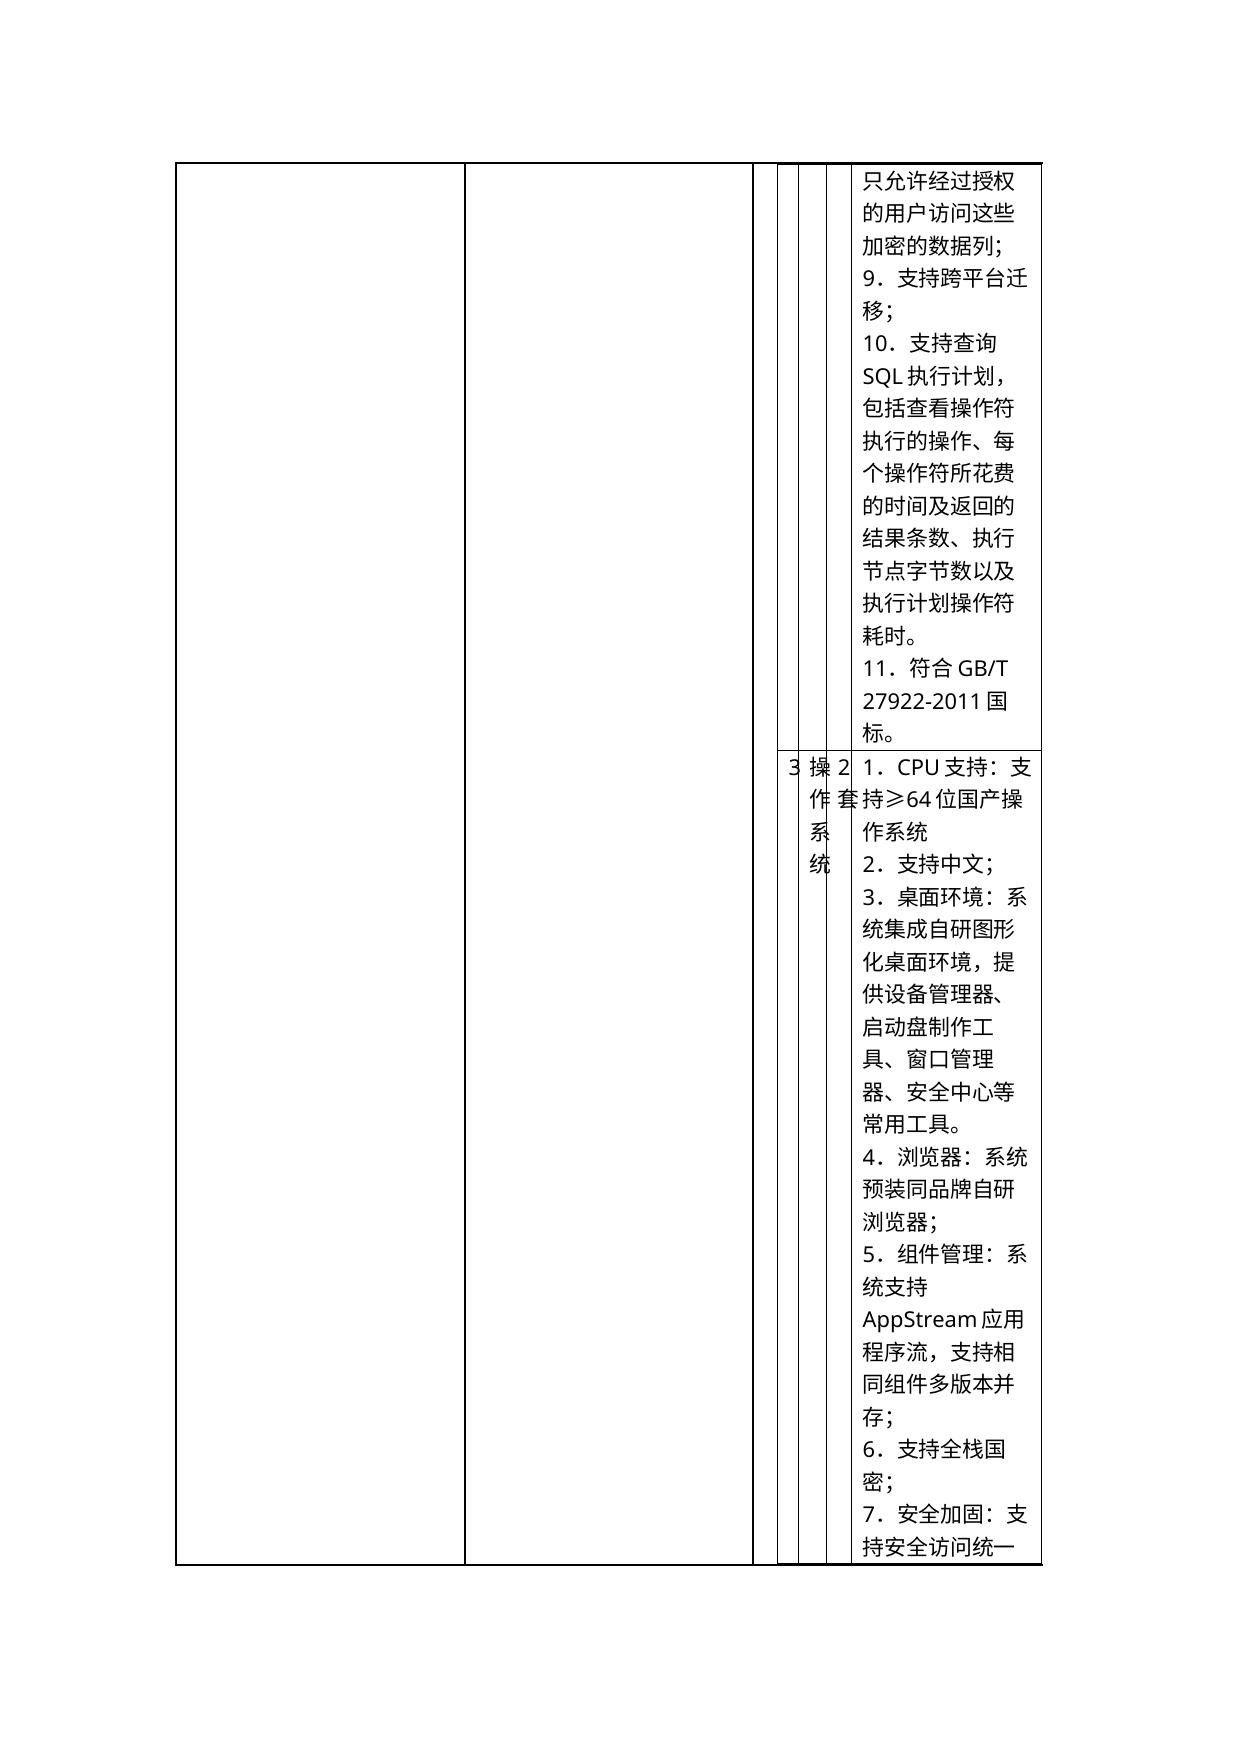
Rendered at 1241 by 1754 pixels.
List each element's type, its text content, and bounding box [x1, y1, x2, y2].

table_cell 1 [177, 164, 464, 1564]
table_cell [466, 164, 752, 1564]
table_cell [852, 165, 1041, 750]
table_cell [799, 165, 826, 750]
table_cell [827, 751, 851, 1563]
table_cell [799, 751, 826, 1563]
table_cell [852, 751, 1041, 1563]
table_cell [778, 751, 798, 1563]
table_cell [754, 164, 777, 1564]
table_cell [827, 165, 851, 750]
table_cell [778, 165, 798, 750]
